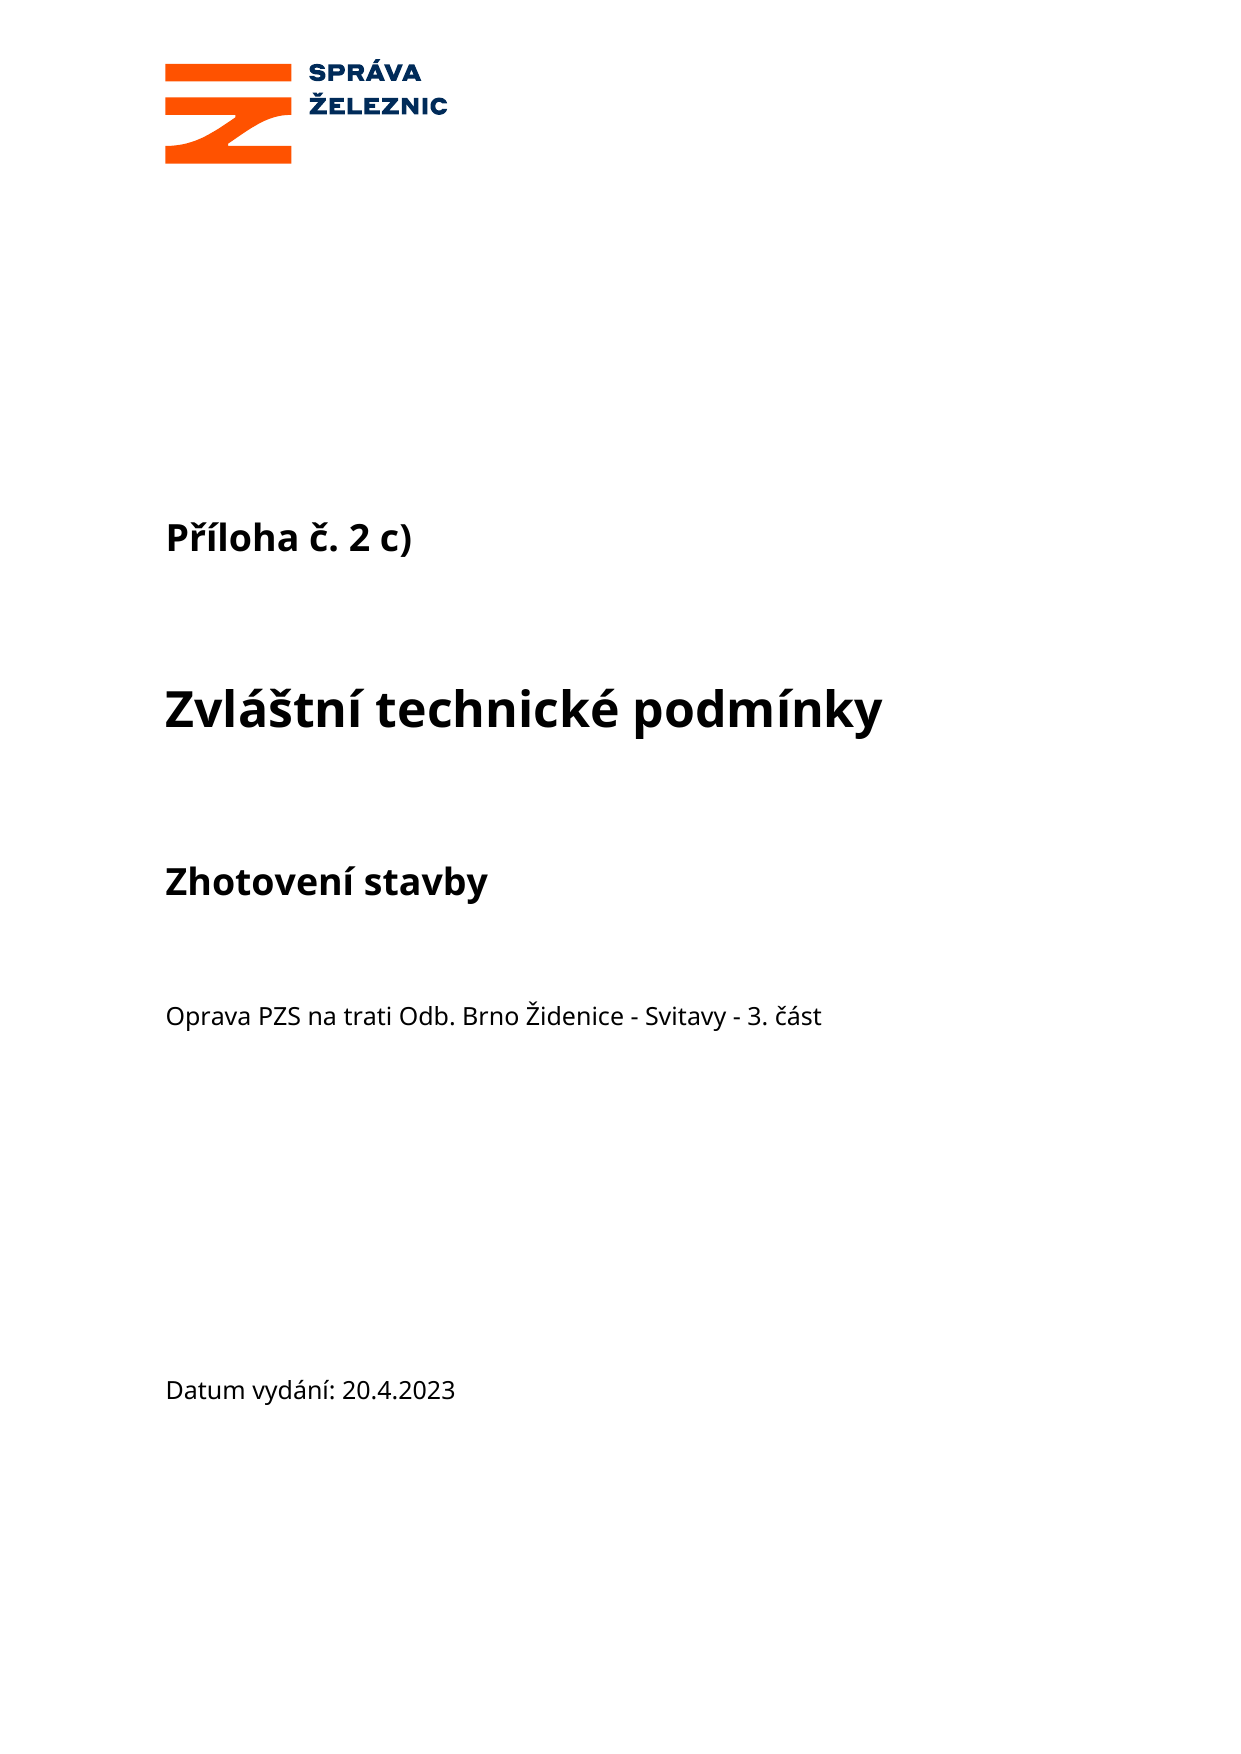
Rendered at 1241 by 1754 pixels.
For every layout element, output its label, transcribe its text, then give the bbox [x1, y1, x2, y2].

text Zvláštní technické podmínky [165, 674, 1075, 742]
text Příloha č. 2 c) [165, 512, 1075, 563]
text Zhotovení stavby [165, 855, 1075, 906]
text Datum vydání: 20.4.2023 [165, 1373, 1075, 1407]
